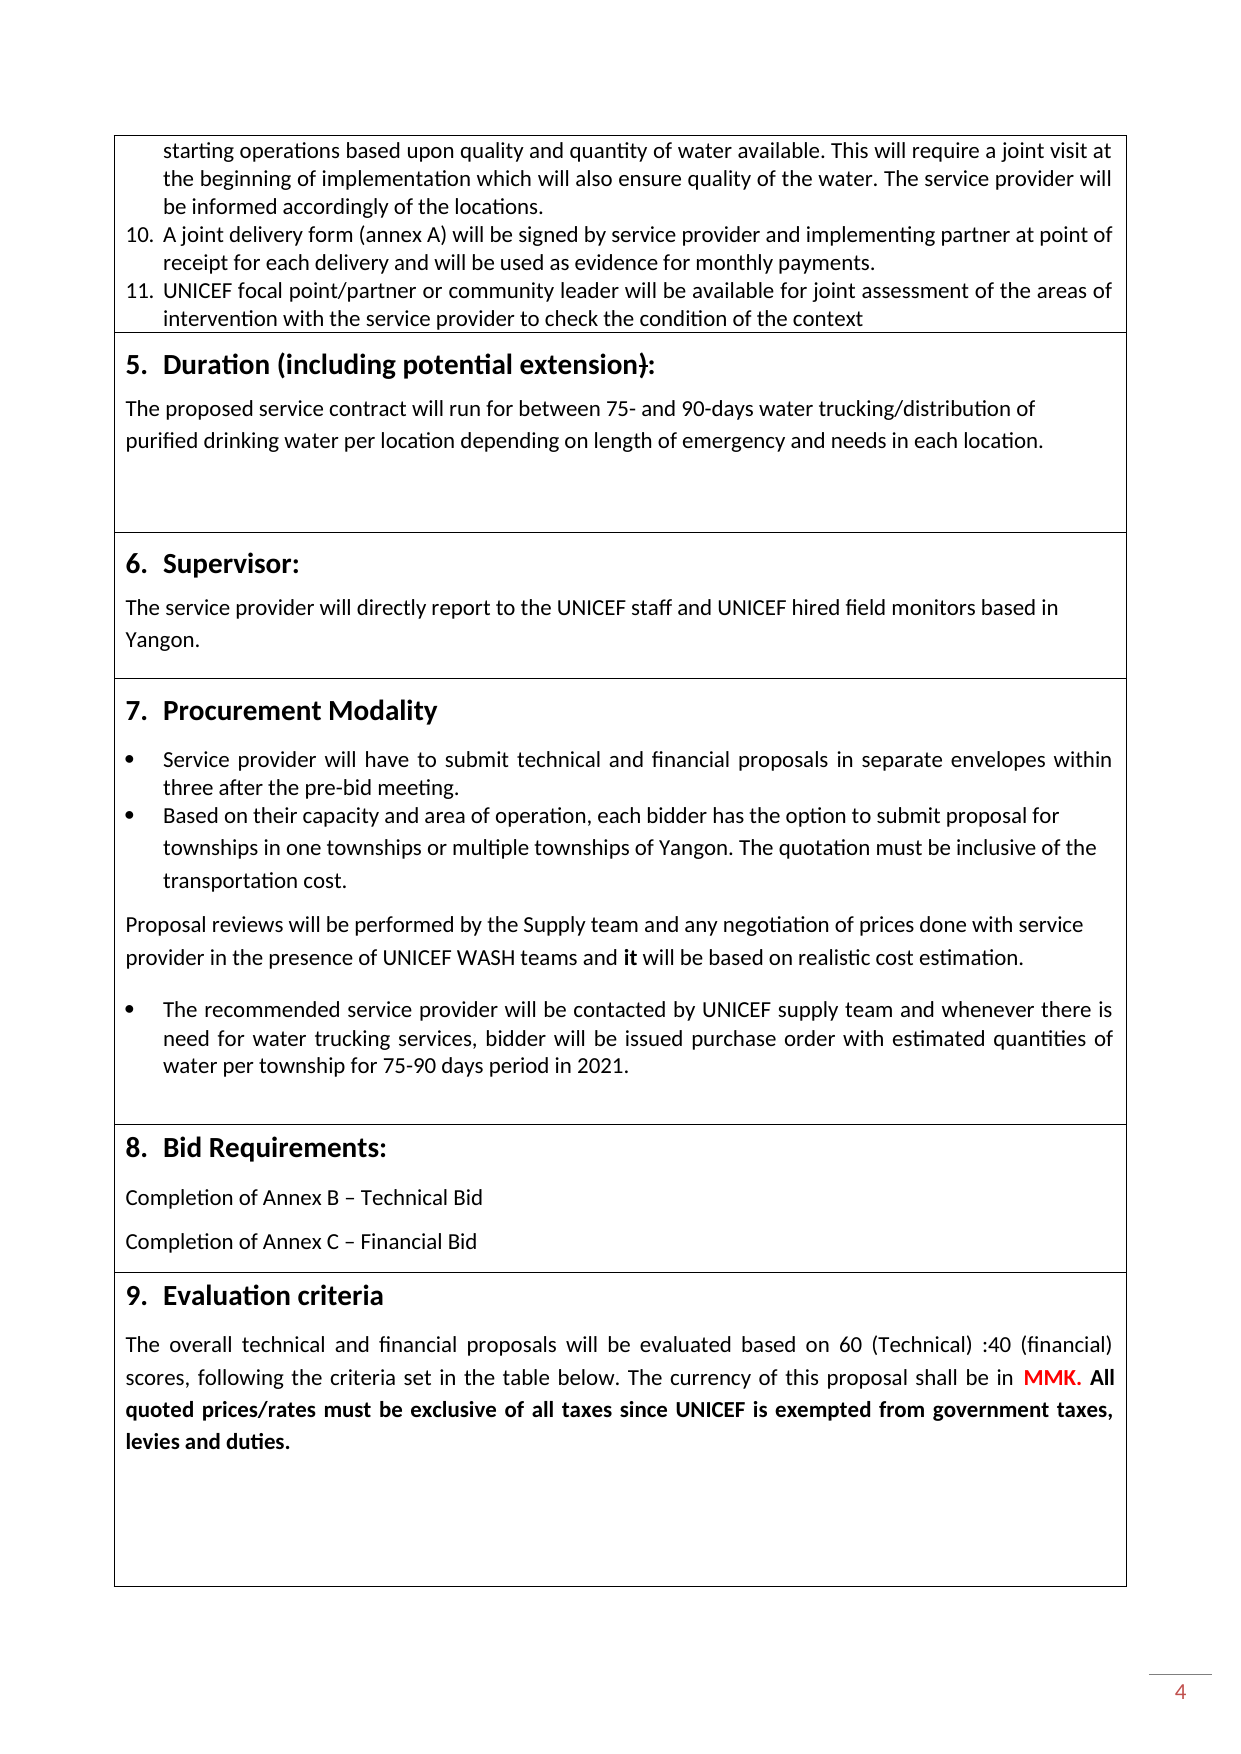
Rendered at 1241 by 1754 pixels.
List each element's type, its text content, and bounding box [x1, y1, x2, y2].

table_cell Procurement Modality Service provider will have to submit technical and financial proposals in separate envelopes within three after the pre-bid meeting. Based on their capacity and area of operation, each bidder has the option to submit proposal for townships in one townships or multiple townships of Yangon. The quotation must be inclusive of the transportation cost. Proposal reviews will be performed by the Supply team and any negotiation of prices done with service provider in the presence of UNICEF WASH teams and it will be based on realistic cost estimation. The recommended service provider will be contacted by UNICEF supply team and whenever there is need for water trucking services, bidder will be issued purchase order with estimated quantities of water per township for 75-90 days period in 2021. [115, 679, 1126, 1124]
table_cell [115, 1273, 1126, 1586]
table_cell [115, 136, 1126, 332]
table_cell Bid Requirements: Completion of Annex B – Technical Bid Completion of Annex C – Financial Bid [115, 1125, 1126, 1272]
table_cell Duration (including potential extension): The proposed service contract will run for between 75- and 90-days water trucking/distribution of purified drinking water per location depending on length of emergency and needs in each location. [115, 333, 1126, 532]
table_cell Supervisor: The service provider will directly report to the UNICEF staff and UNICEF hired field monitors based in Yangon. [115, 533, 1126, 678]
